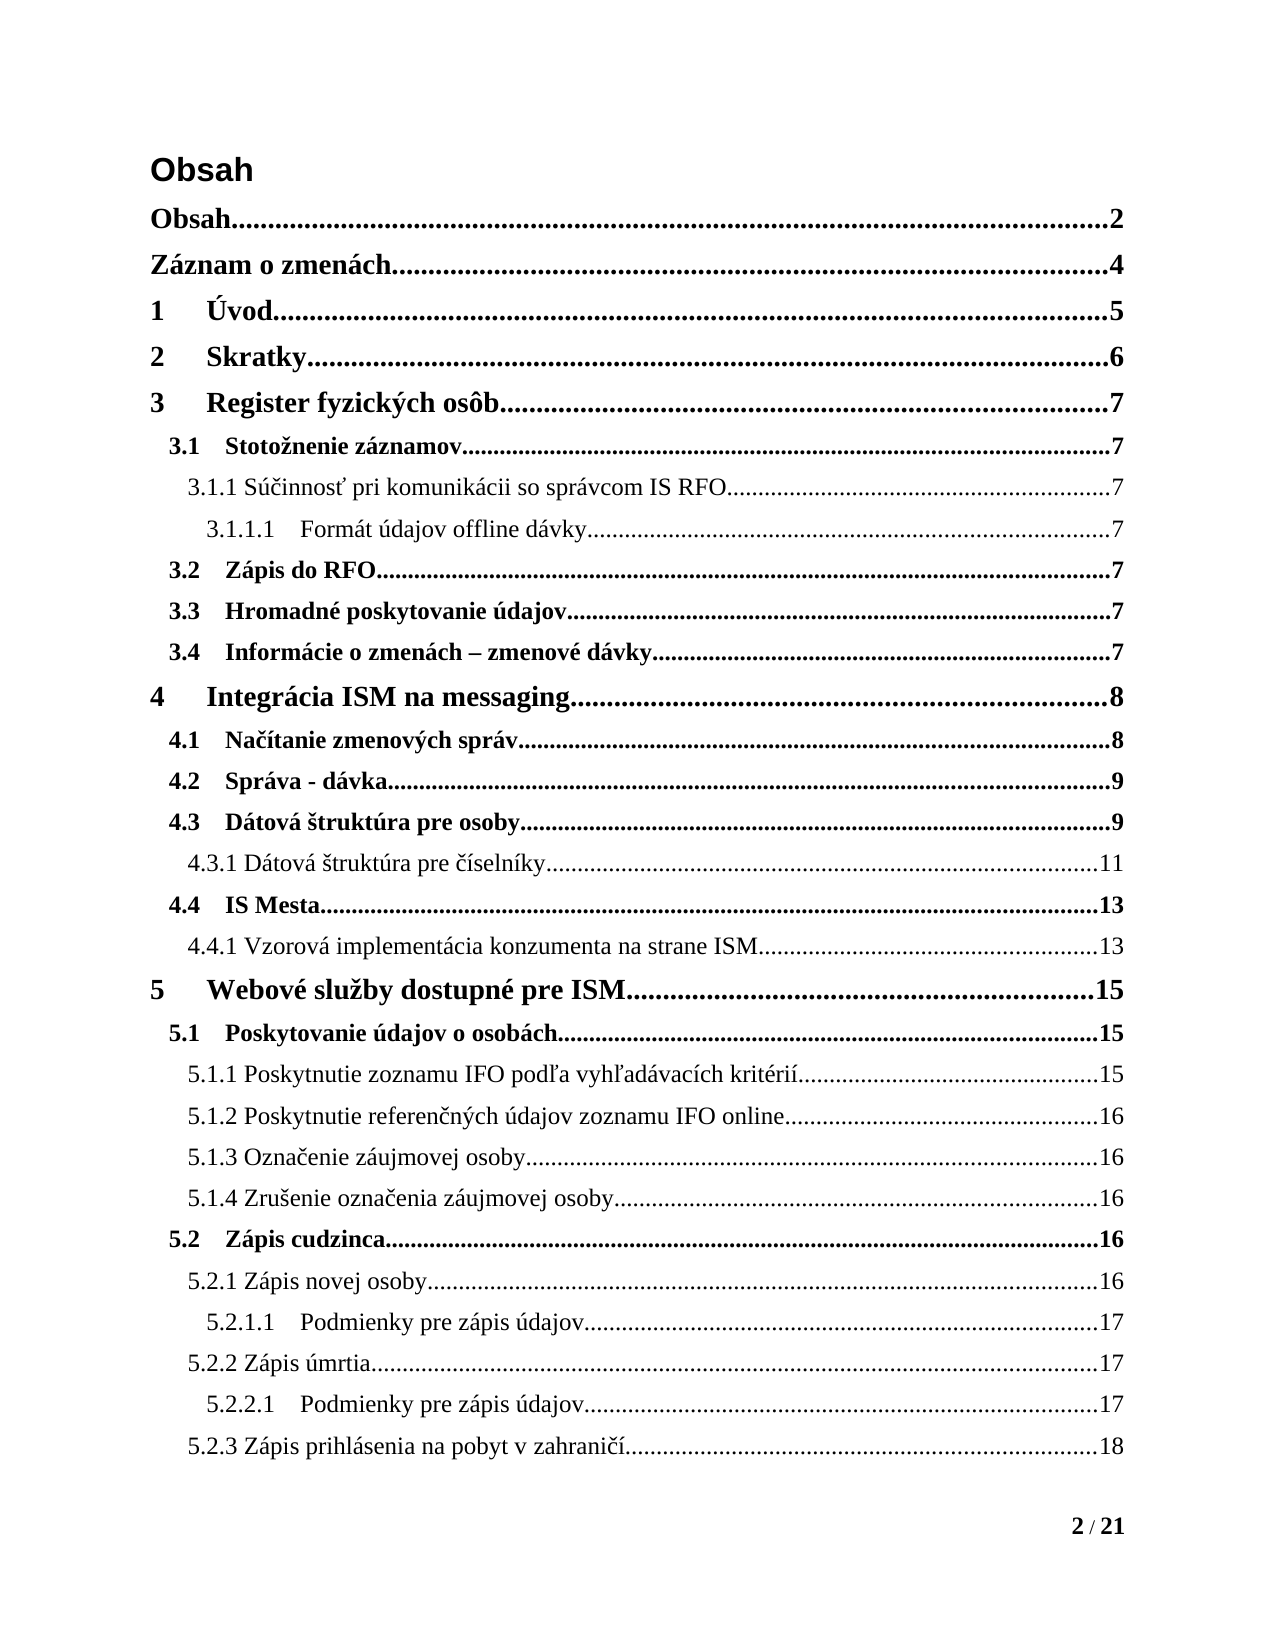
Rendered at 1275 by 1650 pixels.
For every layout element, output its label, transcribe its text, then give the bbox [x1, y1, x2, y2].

subtitle Obsah [150, 150, 1125, 188]
